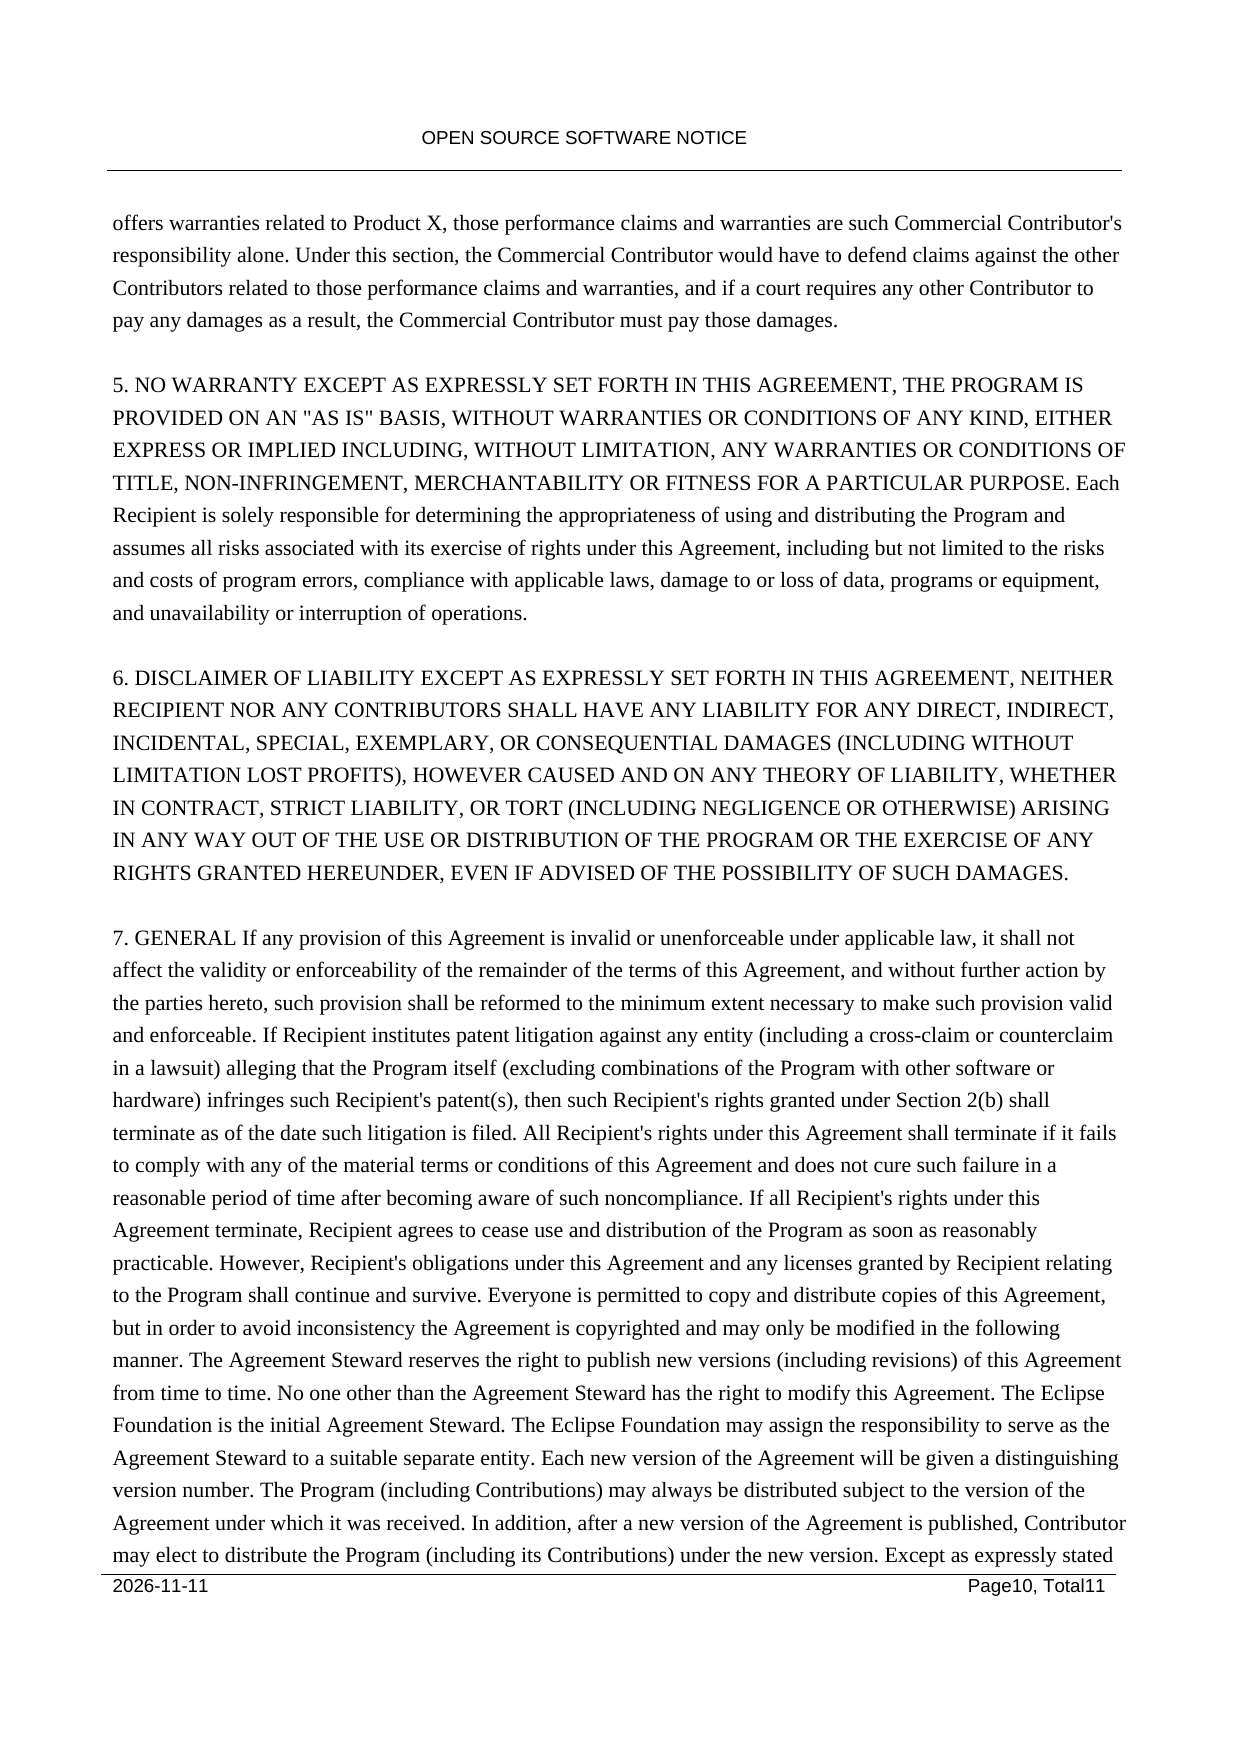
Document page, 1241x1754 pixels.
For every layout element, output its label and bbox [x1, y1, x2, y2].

text [112, 206, 1128, 1571]
